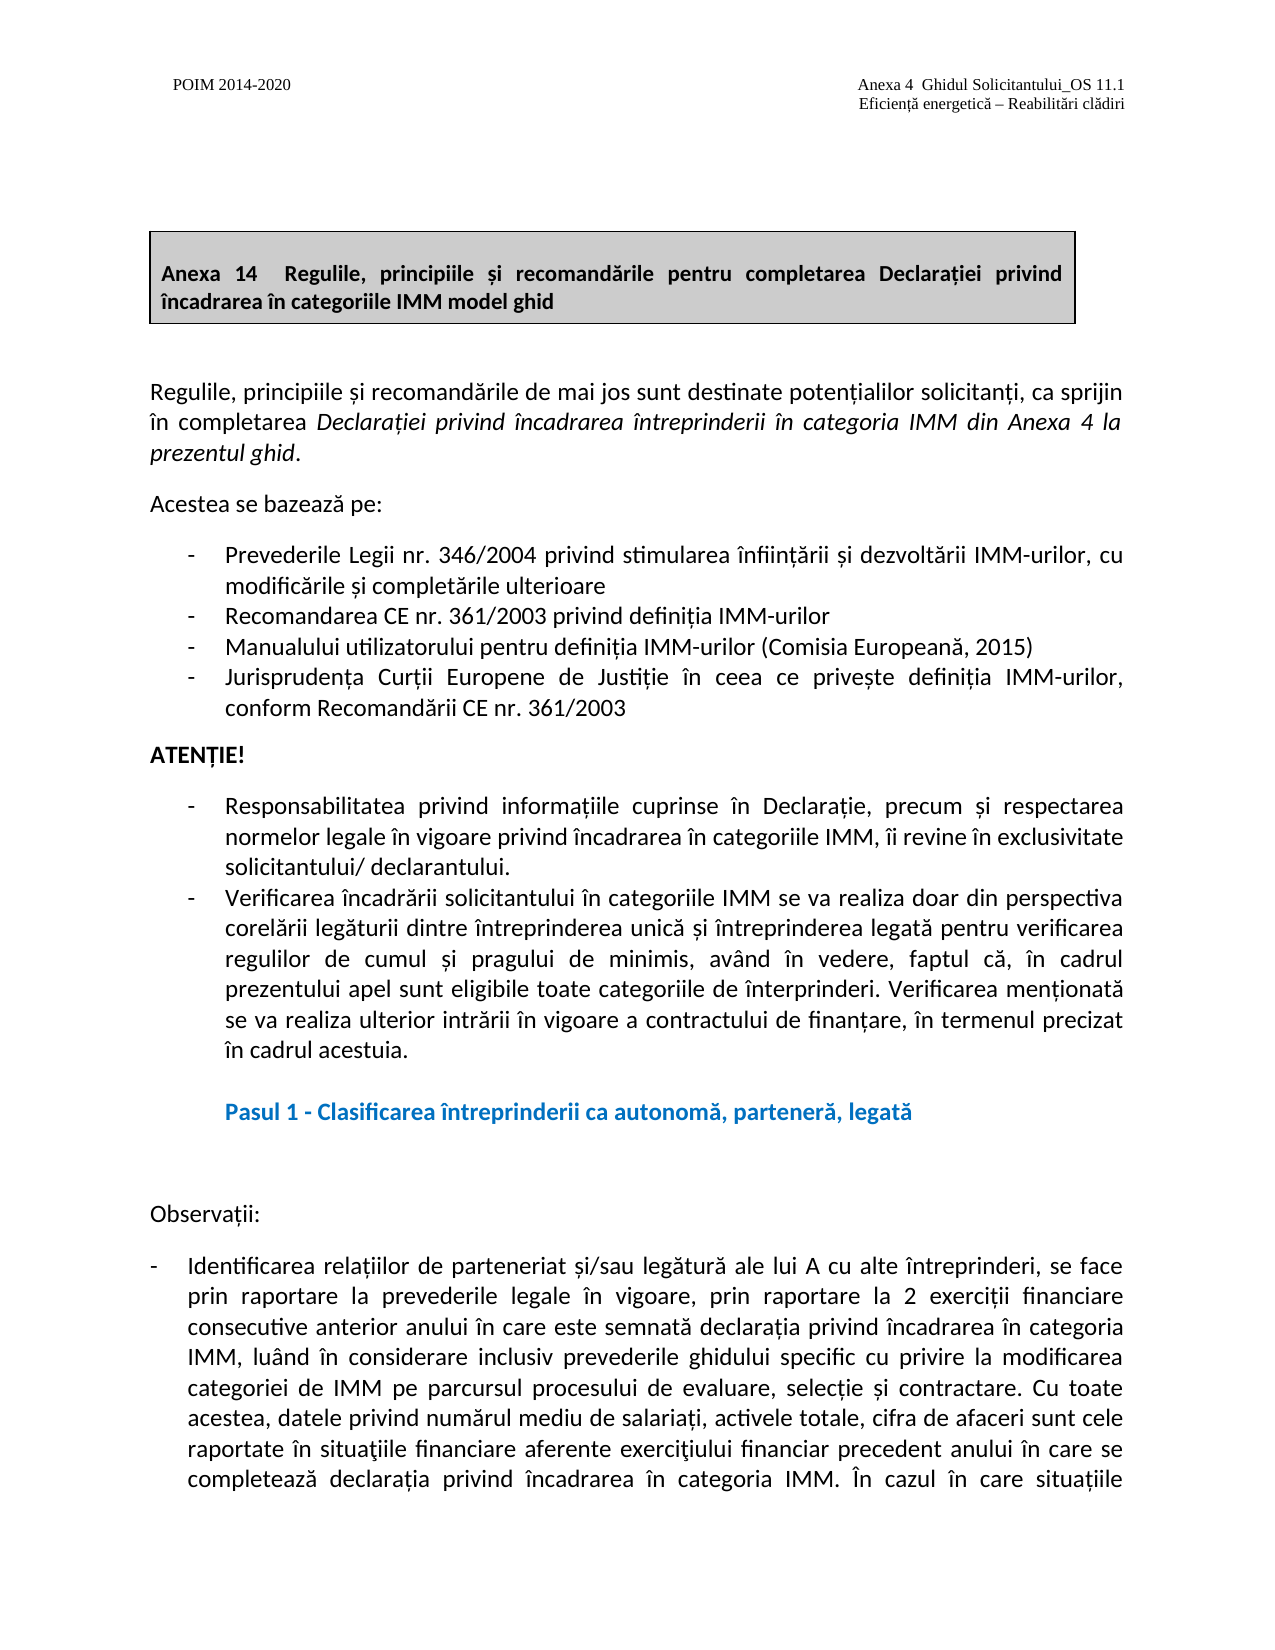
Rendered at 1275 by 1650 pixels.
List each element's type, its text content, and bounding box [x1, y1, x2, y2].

text Observații: [150, 1198, 1125, 1229]
text Regulile, principiile și recomandările de mai jos sunt destinate potențialilor solicitanți, ca sprijin în completarea Declarației privind încadrarea întreprinderii în categoria IMM din Anexa 4 la prezentul ghid. [150, 376, 1125, 467]
list Verificarea încadrării solicitantului în categoriile IMM se va realiza doar din perspectiva corelării legăturii dintre întreprinderea unică și întreprinderea legată pentru verificarea regulilor de cumul și pragului de minimis, având în vedere, faptul că, în cadrul prezentului apel sunt eligibile toate categoriile de înterprinderi. Verificarea menționată se va realiza ulterior intrării în vigoare a contractului de finanțare, în termenul precizat în cadrul acestuia. [187, 882, 1125, 1065]
list Responsabilitatea privind informațiile cuprinse în Declarație, precum și respectarea normelor legale în vigoare privind încadrarea în categoriile IMM, îi revine în exclusivitate solicitantului/ declarantului. [187, 791, 1125, 882]
text Acestea se bazează pe: [150, 488, 1125, 518]
list Jurisprudența Curții Europene de Justiție în ceea ce privește definiția IMM-urilor, conform Recomandării CE nr. 361/2003 [187, 661, 1125, 722]
list Prevederile Legii nr. 346/2004 privind stimularea înființării și dezvoltării IMM-urilor, cu modificările și completările ulterioare [187, 539, 1125, 600]
list Pasul 1 - Clasificarea întreprinderii ca autonomă, parteneră, legată [225, 1096, 1125, 1126]
text ATENȚIE! [150, 739, 1125, 770]
table_header Anexa 14 Regulile, principiile și recomandările pentru completarea Declarației privind încadrarea în categoriile IMM model ghid [151, 232, 1074, 323]
list Recomandarea CE nr. 361/2003 privind definiția IMM-urilor [187, 600, 1125, 631]
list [150, 1250, 1125, 1494]
list Manualului utilizatorului pentru definiția IMM-urilor (Comisia Europeană, 2015) [187, 631, 1125, 661]
